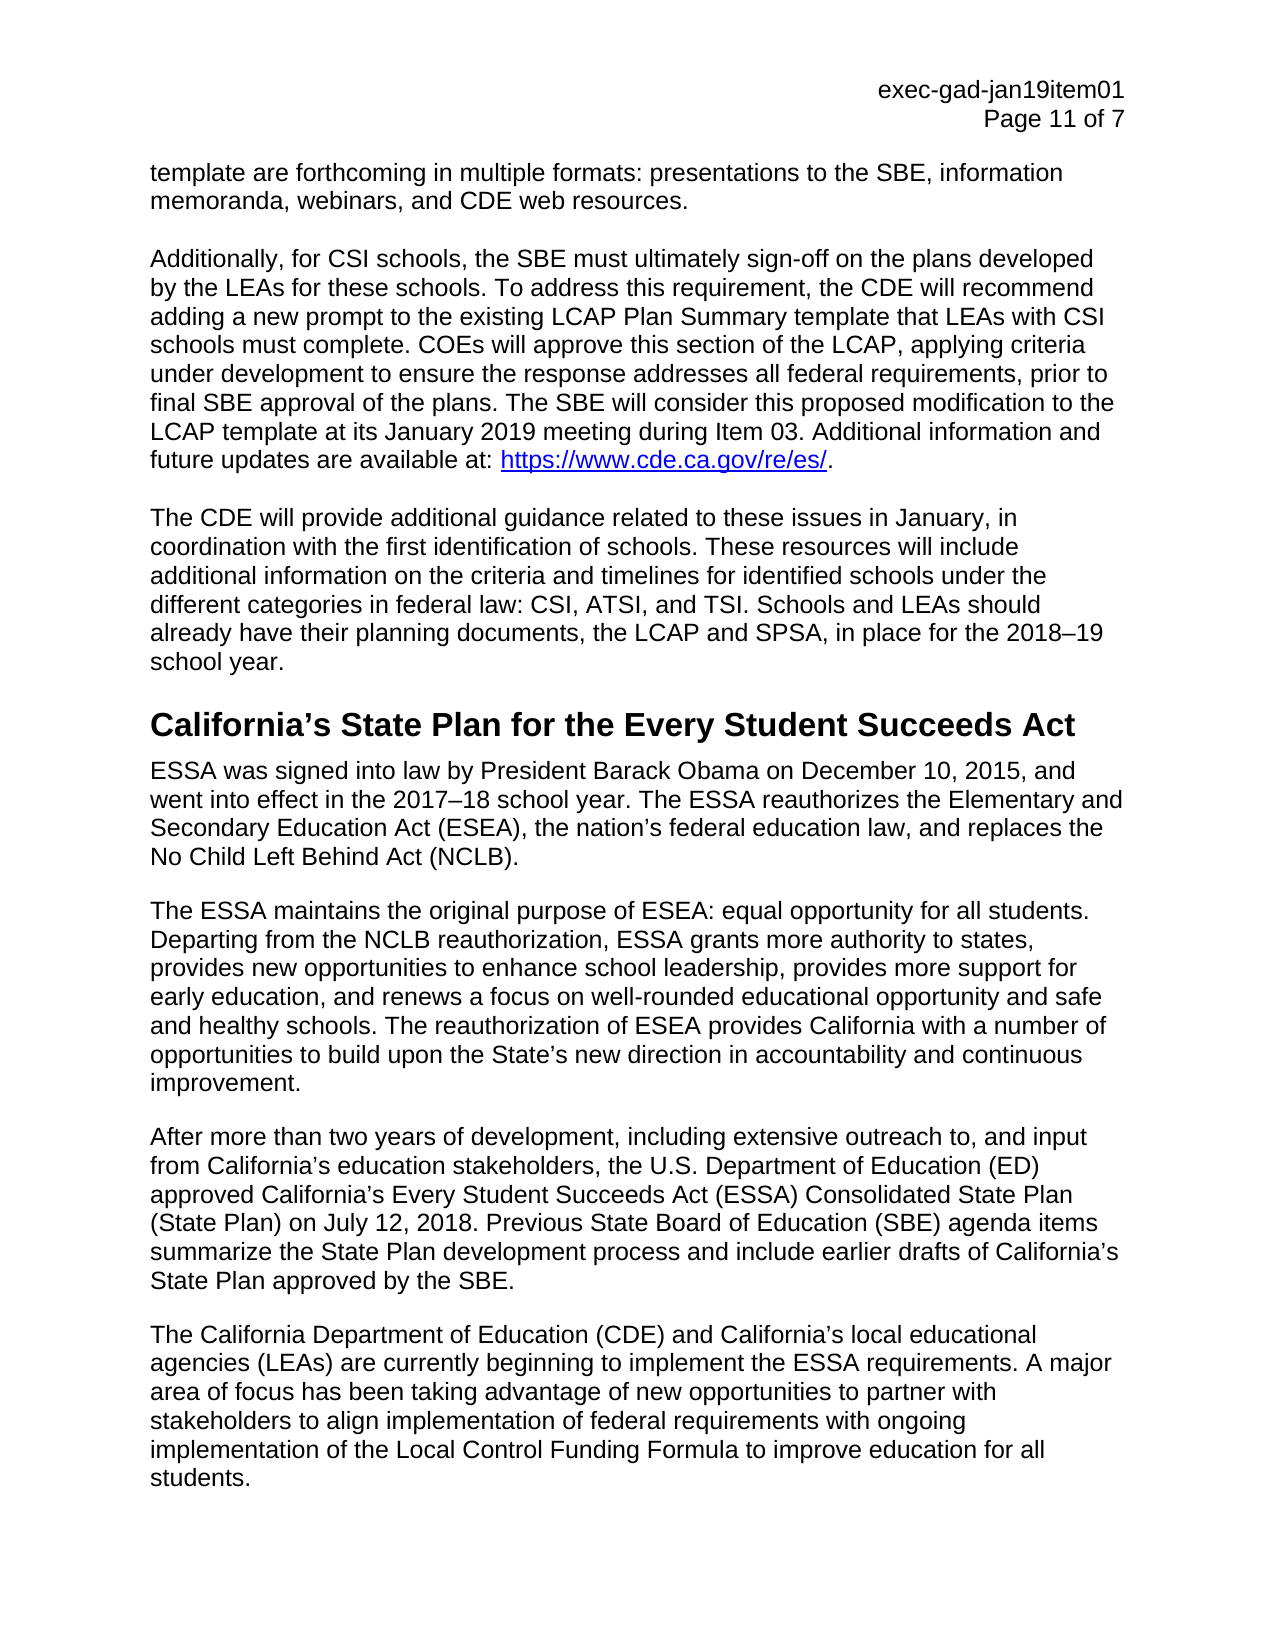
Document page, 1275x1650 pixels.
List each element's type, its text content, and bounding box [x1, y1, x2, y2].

text After more than two years of development, including extensive outreach to, and input from California’s education stakeholders, the U.S. Department of Education (ED) approved California’s Every Student Succeeds Act (ESSA) Consolidated State Plan (State Plan) on July 12, 2018. Previous State Board of Education (SBE) agenda items summarize the State Plan development process and include earlier drafts of California’s State Plan approved by the SBE. [150, 1122, 1125, 1295]
text The ESSA maintains the original purpose of ESEA: equal opportunity for all students. Departing from the NCLB reauthorization, ESSA grants more authority to states, provides new opportunities to enhance school leadership, provides more support for early education, and renews a focus on well-rounded educational opportunity and safe and healthy schools. The reauthorization of ESEA provides California with a number of opportunities to build upon the State’s new direction in accountability and continuous improvement. [150, 896, 1125, 1097]
subtitle California’s State Plan for the Every Student Succeeds Act [150, 705, 1125, 743]
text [150, 157, 1125, 215]
text Additionally, for CSI schools, the SBE must ultimately sign-off on the plans developed by the LEAs for these schools. To address this requirement, the CDE will recommend adding a new prompt to the existing LCAP Plan Summary template that LEAs with CSI schools must complete. COEs will approve this section of the LCAP, applying criteria under development to ensure the response addresses all federal requirements, prior to final SBE approval of the plans. The SBE will consider this proposed modification to the LCAP template at its January 2019 meeting during Item 03. Additional information and future updates are available at: https://www.cde.ca.gov/re/es/. [150, 244, 1125, 474]
text The CDE will provide additional guidance related to these issues in January, in coordination with the first identification of schools. These resources will include additional information on the criteria and timelines for identified schools under the different categories in federal law: CSI, ATSI, and TSI. Schools and LEAs should already have their planning documents, the LCAP and SPSA, in place for the 2018–19 school year. [150, 503, 1125, 676]
text ESSA was signed into law by President Barack Obama on December 10, 2015, and went into effect in the 2017–18 school year. The ESSA reauthorizes the Elementary and Secondary Education Act (ESEA), the nation’s federal education law, and replaces the No Child Left Behind Act (NCLB). [150, 756, 1125, 871]
text The California Department of Education (CDE) and California’s local educational agencies (LEAs) are currently beginning to implement the ESSA requirements. A major area of focus has been taking advantage of new opportunities to partner with stakeholders to align implementation of federal requirements with ongoing implementation of the Local Control Funding Formula to improve education for all students. [150, 1320, 1125, 1492]
